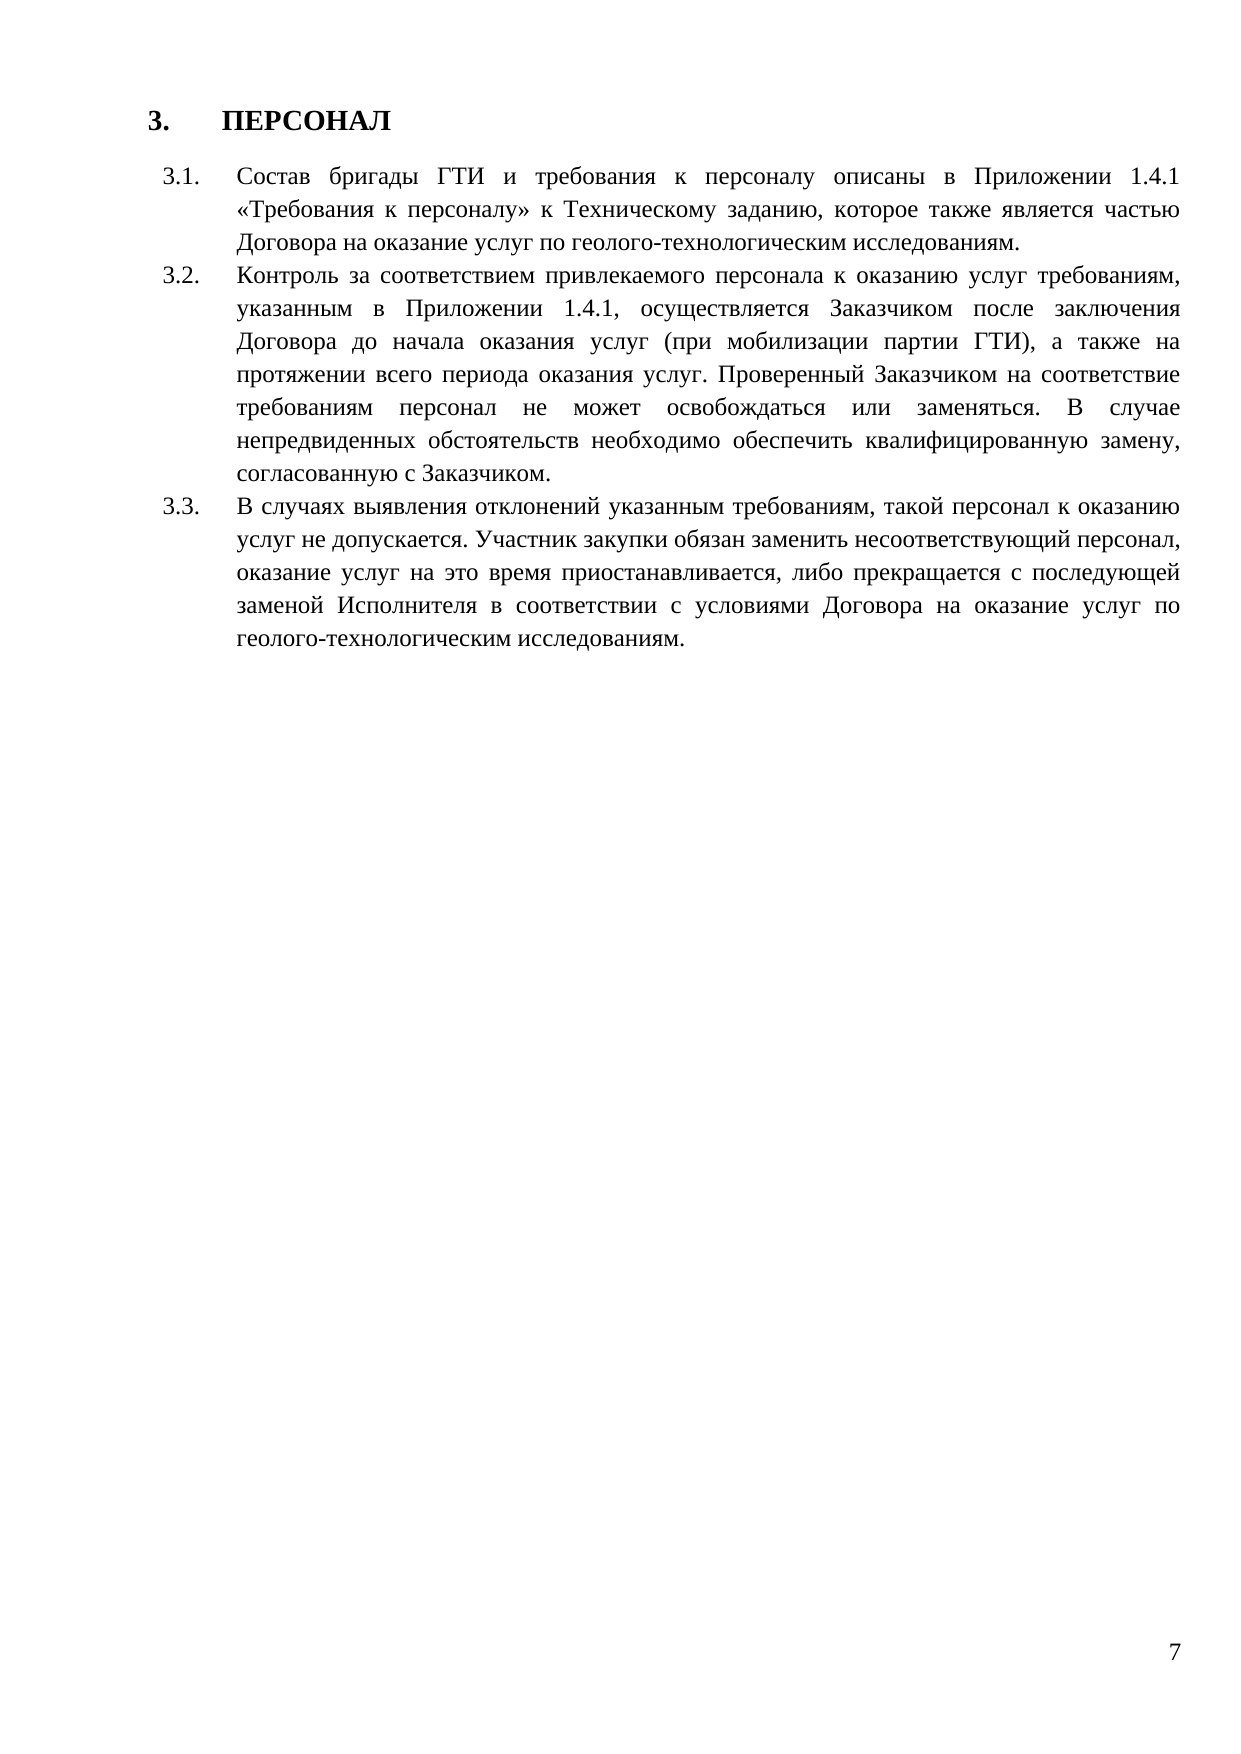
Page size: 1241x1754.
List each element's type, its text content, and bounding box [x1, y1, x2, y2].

subtitle ПЕРСОНАЛ [148, 103, 1181, 136]
list В случаях выявления отклонений указанным требованиям, такой персонал к оказанию услуг не допускается. Участник закупки обязан заменить несоответствующий персонал, оказание услуг на это время приостанавливается, либо прекращается с последующей заменой Исполнителя в соответствии с условиями Договора на оказание услуг по геолого-технологическим исследованиям. [162, 491, 1181, 652]
list Состав бригады ГТИ и требования к персоналу описаны в Приложении 1.4.1 «Требования к персоналу» к Техническому заданию, которое также является частью Договора на оказание услуг по геолого-технологическим исследованиям. [162, 161, 1181, 256]
list Контроль за соответствием привлекаемого персонала к оказанию услуг требованиям, указанным в Приложении 1.4.1, осуществляется Заказчиком после заключения Договора до начала оказания услуг (при мобилизации партии ГТИ), а также на протяжении всего периода оказания услуг. Проверенный Заказчиком на соответствие требованиям персонал не может освобождаться или заменяться. В случае непредвиденных обстоятельств необходимо обеспечить квалифицированную замену, согласованную с Заказчиком. [162, 260, 1181, 487]
